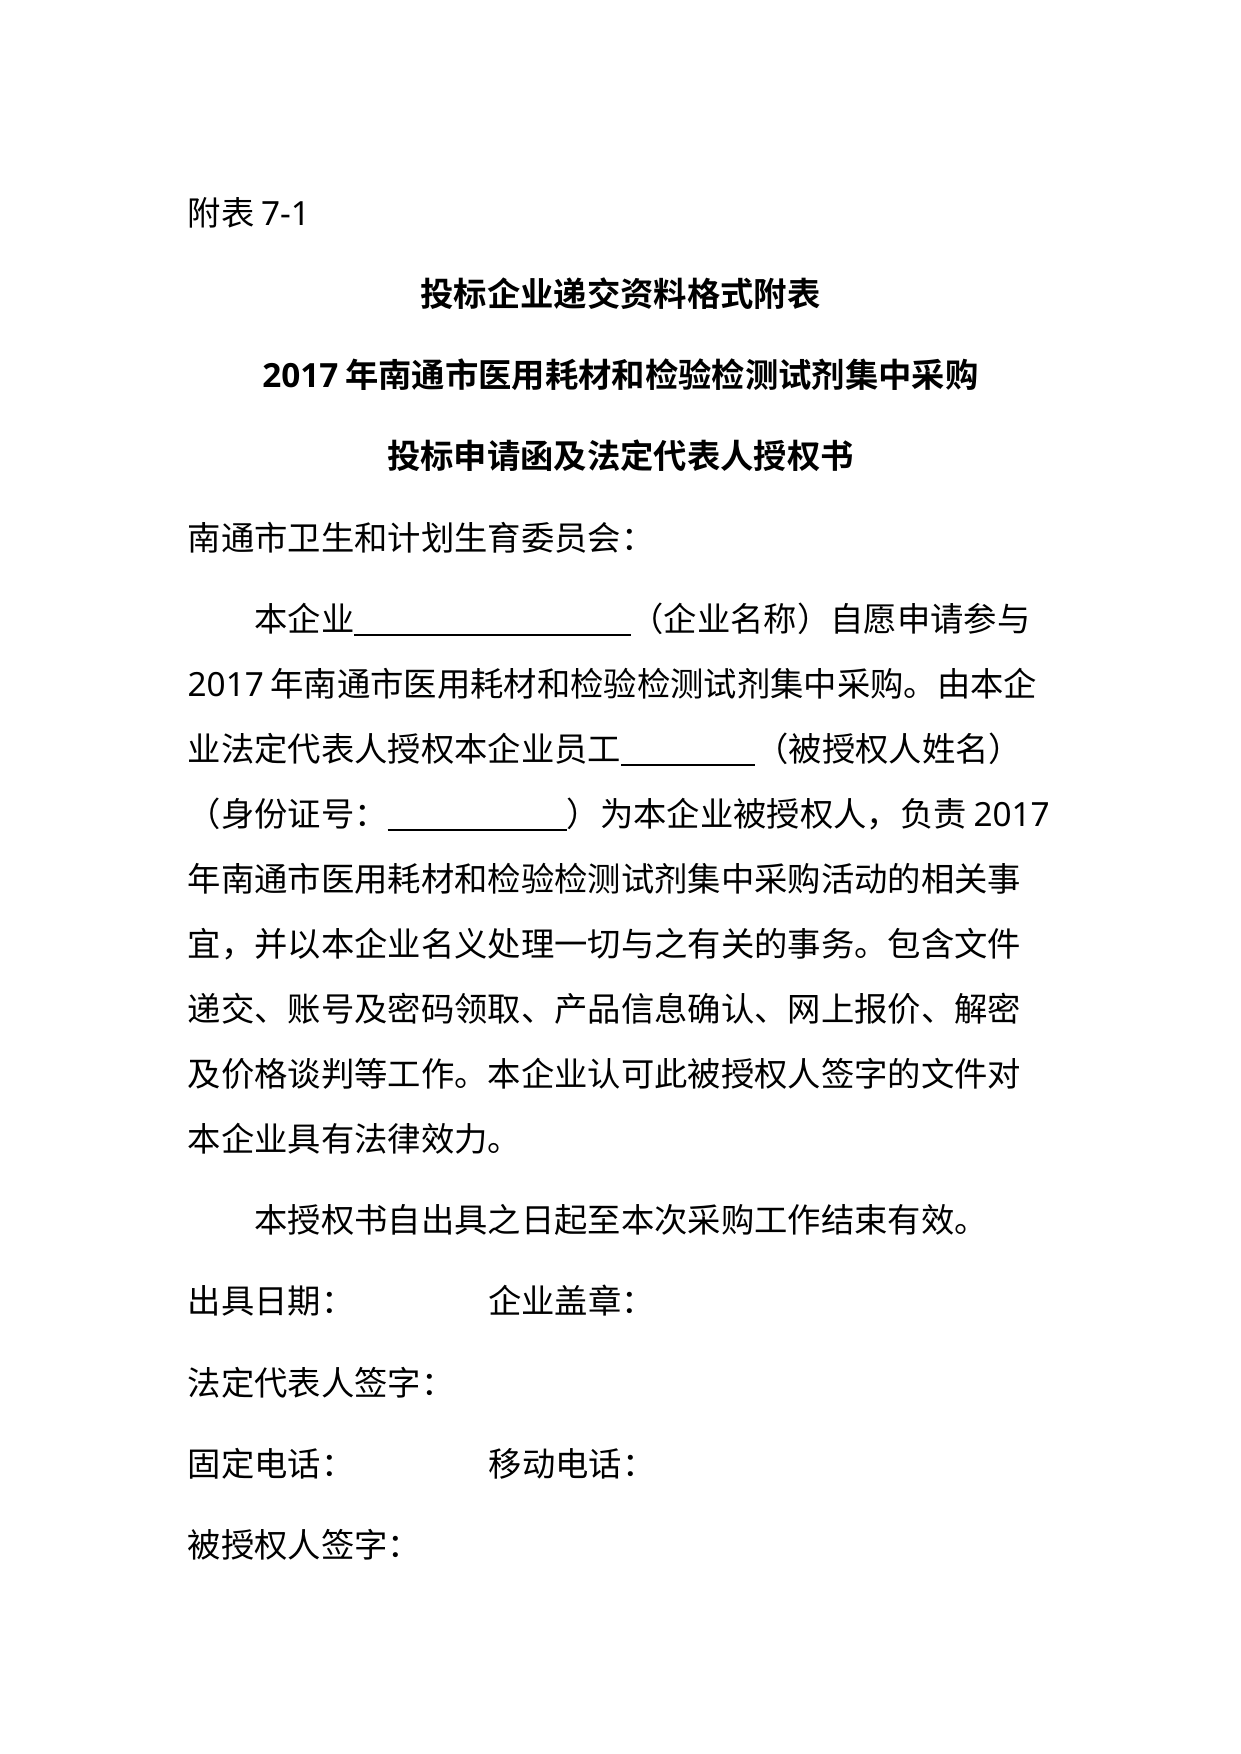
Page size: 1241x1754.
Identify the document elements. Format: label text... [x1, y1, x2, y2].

text 附表7-1 [187, 178, 1053, 243]
text 投标企业递交资料格式附表 [187, 259, 1053, 324]
text 法定代表人签字： [187, 1348, 1053, 1413]
text 固定电话： 移动电话： [187, 1429, 1053, 1494]
text 投标申请函及法定代表人授权书 [187, 422, 1053, 487]
text 本授权书自出具之日起至本次采购工作结束有效。 [187, 1186, 1053, 1251]
text 2017年南通市医用耗材和检验检测试剂集中采购 [187, 341, 1053, 406]
text 出具日期： 企业盖章： [187, 1267, 1053, 1332]
text 南通市卫生和计划生育委员会： [187, 503, 1053, 568]
text 被授权人签字： [187, 1511, 1053, 1576]
text 本企业 （企业名称）自愿申请参与2017年南通市医用耗材和检验检测试剂集中采购。由本企业法定代表人授权本企业员工 （被授权人姓名）（身份证号： ）为本企业被授权人，负责2017年南通市医用耗材和检验检测试剂集中采购活动的相关事宜，并以本企业名义处理一切与之有关的事务。包含文件递交、账号及密码领取、产品信息确认、网上报价、解密及价格谈判等工作。本企业认可此被授权人签字的文件对本企业具有法律效力。 [187, 584, 1053, 1169]
